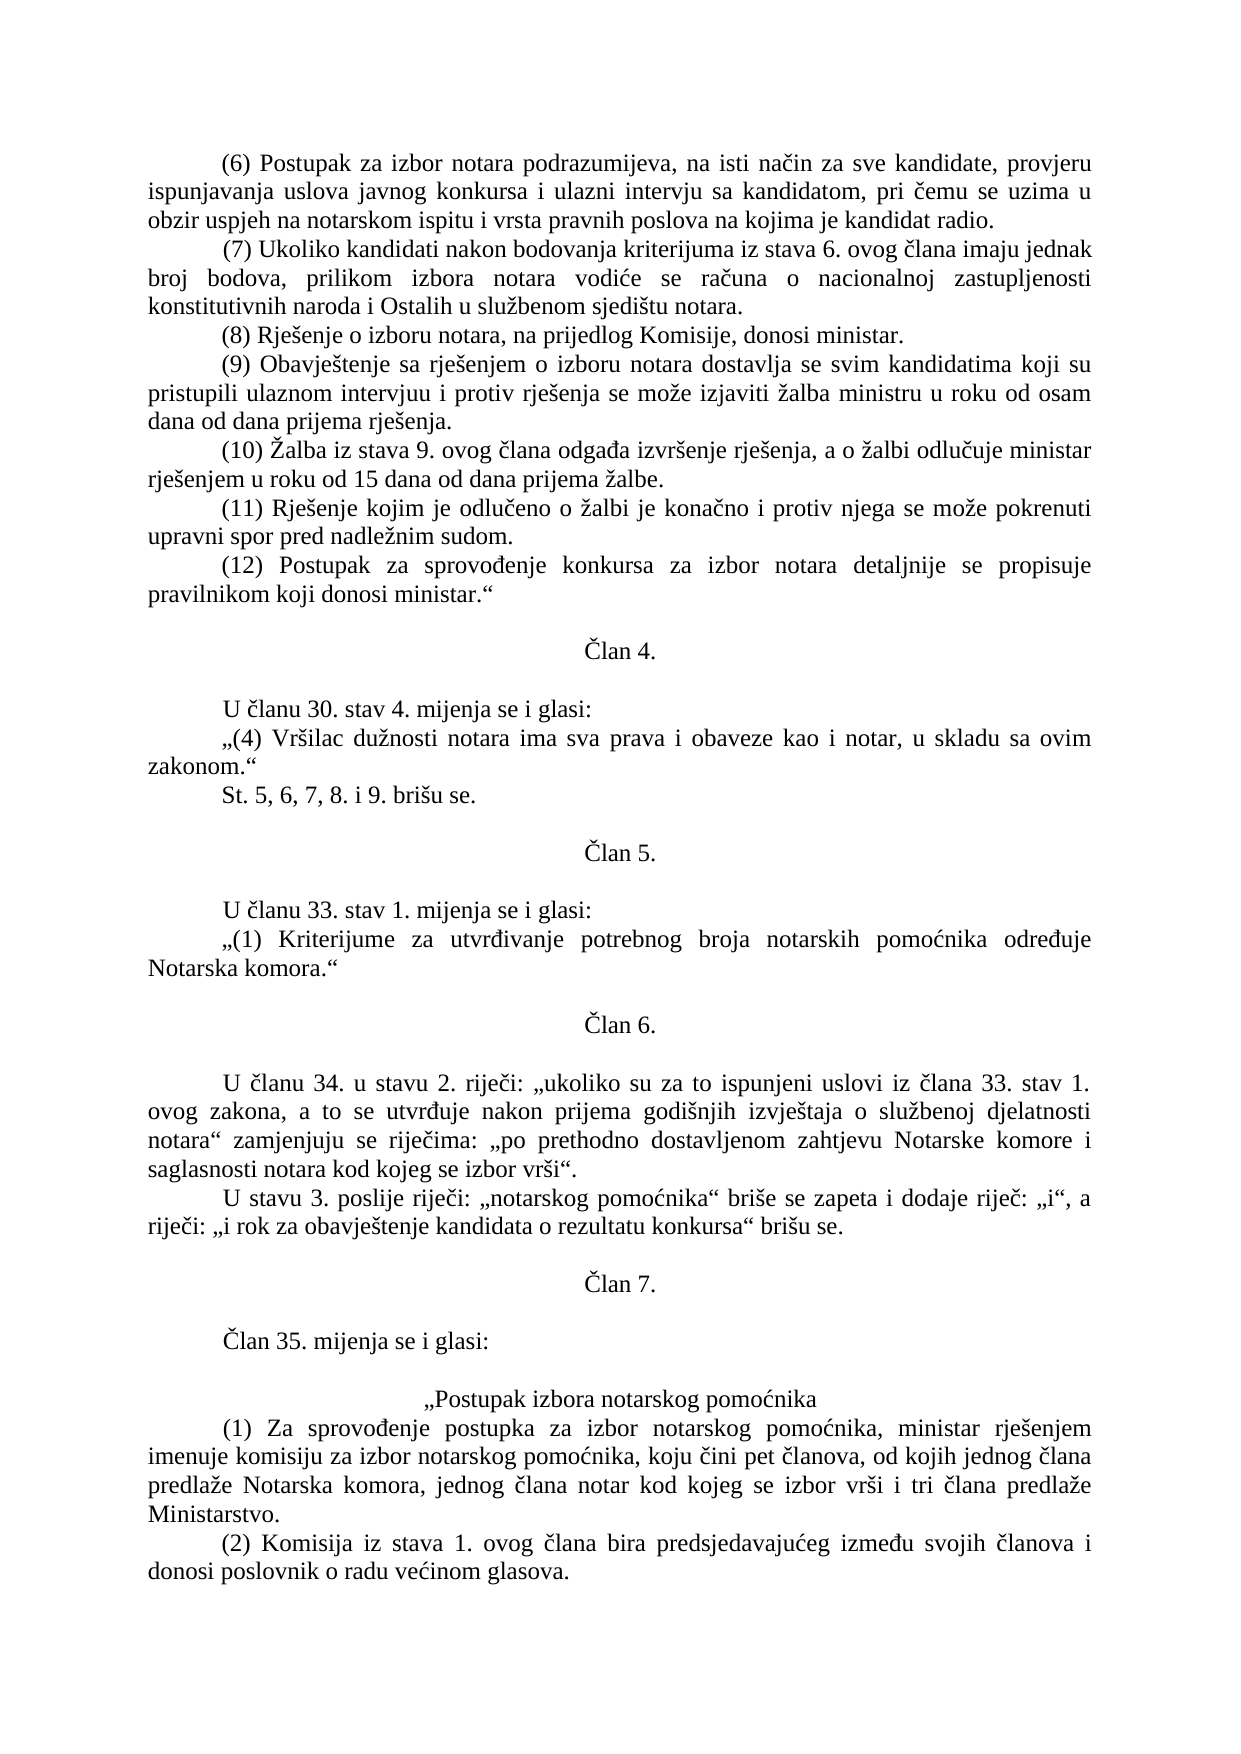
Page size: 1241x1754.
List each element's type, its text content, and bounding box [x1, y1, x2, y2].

text (6) Postupak za izbor notara podrazumijeva, na isti način za sve kandidate, provjeru ispunjavanja uslova javnog konkursa i ulazni intervju sa kandidatom, pri čemu se uzima u obzir uspjeh na notarskom ispitu i vrsta pravnih poslova na kojima je kandidat radio. [148, 148, 1093, 234]
text (2) Komisija iz stava 1. ovog člana bira predsjedavajućeg između svojih članova i donosi poslovnik o radu većinom glasova. [148, 1528, 1093, 1585]
text (10) Žalba iz stava 9. ovog člana odgađa izvršenje rješenja, a o žalbi odlučuje ministar rješenjem u roku od 15 dana od dana prijema žalbe. [148, 435, 1093, 493]
text U članu 33. stav 1. mijenja se i glasi: [148, 895, 1093, 924]
text (7) Ukoliko kandidati nakon bodovanja kriterijuma iz stava 6. ovog člana imaju jednak broj bodova, prilikom izbora notara vodiće se računa o nacionalnoj zastupljenosti konstitutivnih naroda i Ostalih u službenom sjedištu notara. [148, 234, 1093, 320]
text Član 7. [148, 1269, 1093, 1298]
text Član 35. mijenja se i glasi: [148, 1326, 1093, 1355]
text Član 4. [148, 636, 1093, 665]
text „(1) Kriterijume za utvrđivanje potrebnog broja notarskih pomoćnika određuje Notarska komora.“ [148, 924, 1093, 981]
text U članu 34. u stavu 2. riječi: „ukoliko su za to ispunjeni uslovi iz člana 33. stav 1. ovog zakona, a to se utvrđuje nakon prijema godišnjih izvještaja o službenoj djelatnosti notara“ zamjenjuju se riječima: „po prethodno dostavljenom zahtjevu Notarske komore i saglasnosti notara kod kojeg se izbor vrši“. [148, 1068, 1093, 1183]
text Član 5. [148, 838, 1093, 866]
text „Postupak izbora notarskog pomoćnika [148, 1384, 1093, 1413]
text (8) Rješenje o izboru notara, na prijedlog Komisije, donosi ministar. [148, 320, 1093, 349]
text U stavu 3. poslije riječi: „notarskog pomoćnika“ briše se zapeta i dodaje riječ: „i“, a riječi: „i rok za obavještenje kandidata o rezultatu konkursa“ brišu se. [148, 1183, 1093, 1240]
text U članu 30. stav 4. mijenja se i glasi: [148, 694, 1093, 723]
text (11) Rješenje kojim je odlučeno o žalbi je konačno i protiv njega se može pokrenuti upravni spor pred nadležnim sudom. [148, 493, 1093, 550]
text (1) Za sprovođenje postupka za izbor notarskog pomoćnika, ministar rješenjem imenuje komisiju za izbor notarskog pomoćnika, koju čini pet članova, od kojih jednog člana predlaže Notarska komora, jednog člana notar kod kojeg se izbor vrši i tri člana predlaže Ministarstvo. [148, 1413, 1093, 1528]
text Član 6. [148, 1010, 1093, 1039]
text (9) Obavještenje sa rješenjem o izboru notara dostavlja se svim kandidatima koji su pristupili ulaznom intervjuu i protiv rješenja se može izjaviti žalba ministru u roku od osam dana od dana prijema rješenja. [148, 349, 1093, 435]
text St. 5, 6, 7, 8. i 9. brišu se. [148, 780, 1093, 809]
text „(4) Vršilac dužnosti notara ima sva prava i obaveze kao i notar, u skladu sa ovim zakonom.“ [148, 723, 1093, 780]
text (12) Postupak za sprovođenje konkursa za izbor notara detaljnije se propisuje pravilnikom koji donosi ministar.“ [148, 550, 1093, 608]
